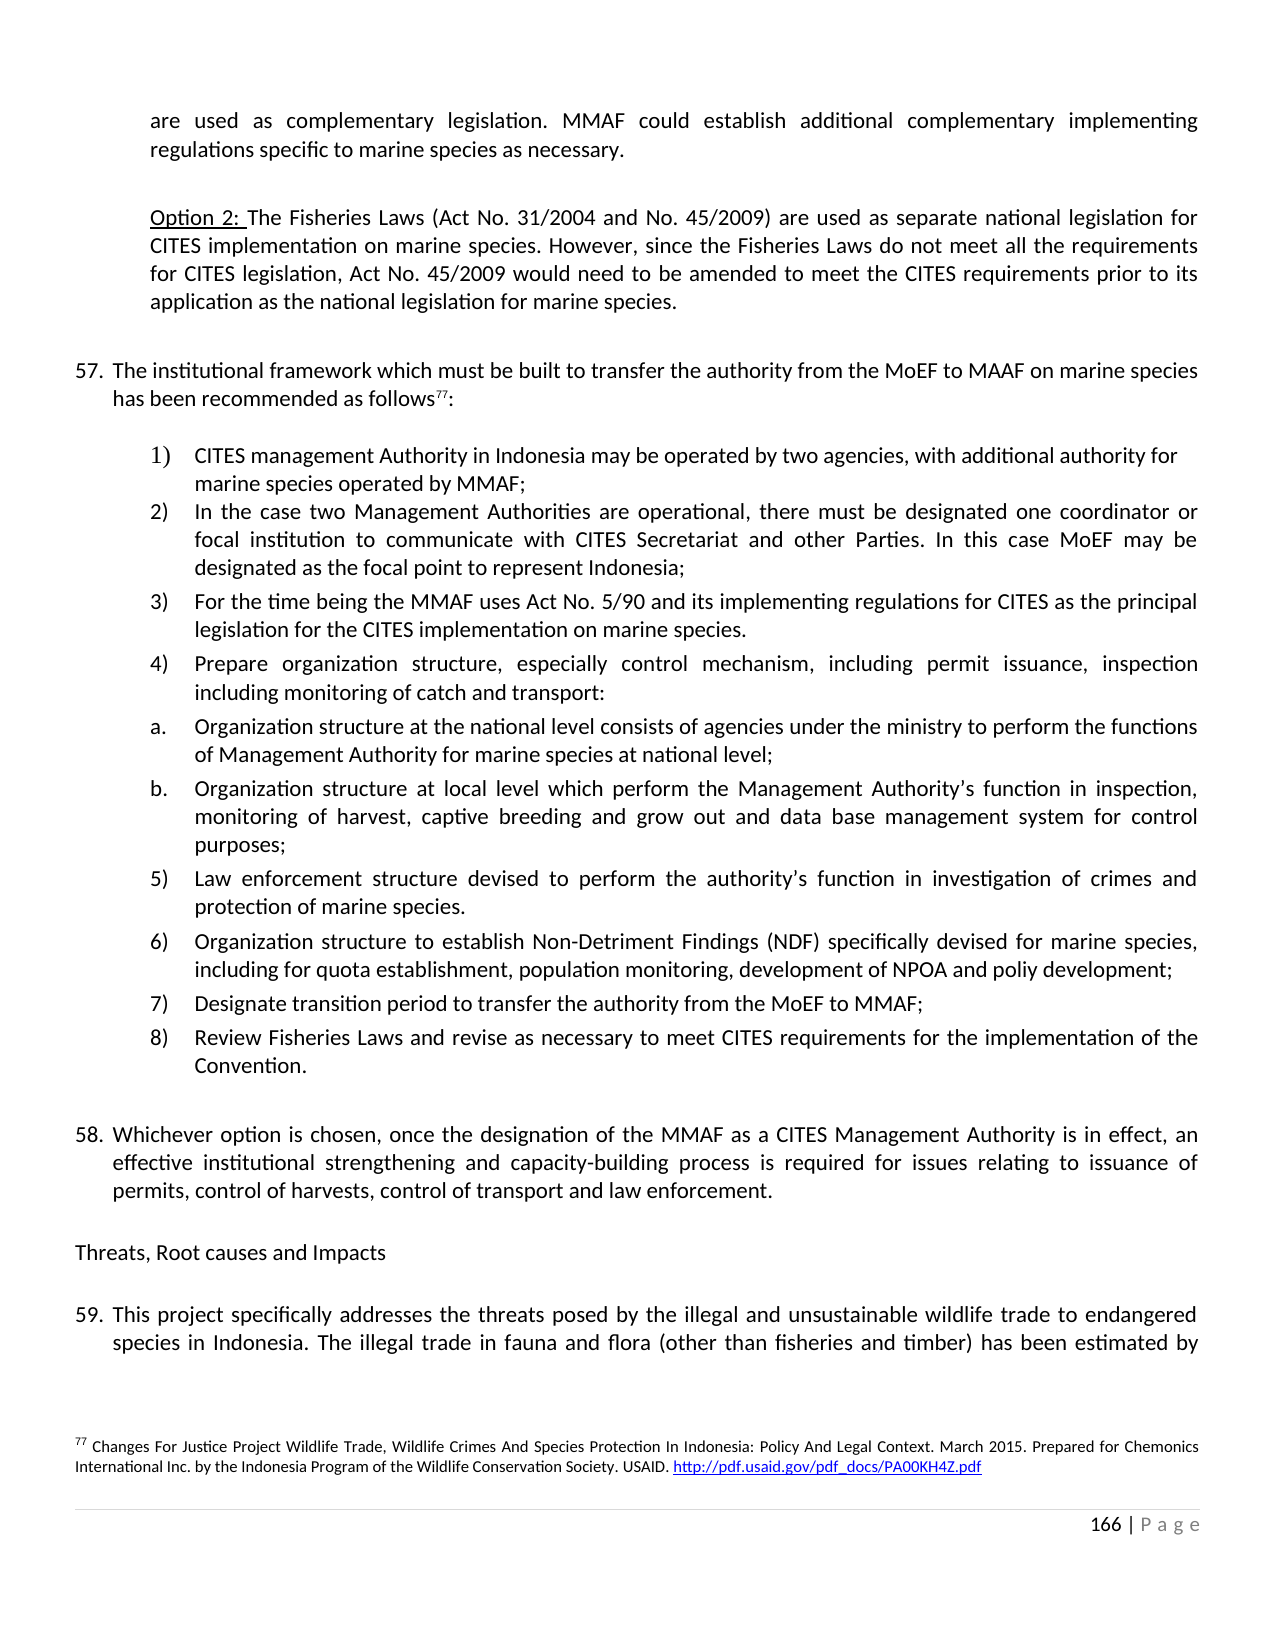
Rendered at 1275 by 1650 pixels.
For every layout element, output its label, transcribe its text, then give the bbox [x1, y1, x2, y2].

text Threats, Root causes and Impacts [75, 1238, 1200, 1266]
text 4) Prepare organization structure, especially control mechanism, including permit issuance, inspection including monitoring of catch and transport: [150, 649, 1200, 706]
text 3) For the time being the MMAF uses Act No. 5/90 and its implementing regulations for CITES as the principal legislation for the CITES implementation on marine species. [150, 587, 1200, 643]
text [75, 1301, 1200, 1357]
text 5) Law enforcement structure devised to perform the authority’s function in investigation of crimes and protection of marine species. [150, 864, 1200, 921]
text b. Organization structure at local level which perform the Management Authority’s function in inspection, monitoring of harvest, captive breeding and grow out and data base management system for control purposes; [150, 774, 1200, 858]
text 2) In the case two Management Authorities are operational, there must be designated one coordinator or focal institution to communicate with CITES Secretariat and other Parties. In this case MoEF may be designated as the focal point to represent Indonesia; [150, 497, 1200, 581]
text Whichever option is chosen, once the designation of the MMAF as a CITES Management Authority is in effect, an effective institutional strengthening and capacity-building process is required for issues relating to issuance of permits, control of harvests, control of transport and law enforcement. [75, 1120, 1200, 1204]
text a. Organization structure at the national level consists of agencies under the ministry to perform the functions of Management Authority for marine species at national level; [150, 712, 1200, 768]
text The institutional framework which must be built to transfer the authority from the MoEF to MAAF on marine species has been recommended as follows: [75, 356, 1200, 412]
text 8) Review Fisheries Laws and revise as necessary to meet CITES requirements for the implementation of the Convention. [150, 1023, 1200, 1079]
text 6) Organization structure to establish Non-Detriment Findings (NDF) specifically devised for marine species, including for quota establishment, population monitoring, development of NPOA and poliy development; [150, 927, 1200, 983]
list CITES management Authority in Indonesia may be operated by two agencies, with additional authority for marine species operated by MMAF; [150, 440, 1200, 497]
text 7) Designate transition period to transfer the authority from the MoEF to MMAF; [150, 989, 1200, 1017]
text Option 2: The Fisheries Laws (Act No. 31/2004 and No. 45/2009) are used as separate national legislation for CITES implementation on marine species. However, since the Fisheries Laws do not meet all the requirements for CITES legislation, Act No. 45/2009 would need to be amended to meet the CITES requirements prior to its application as the national legislation for marine species. [150, 203, 1200, 315]
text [150, 107, 1200, 163]
